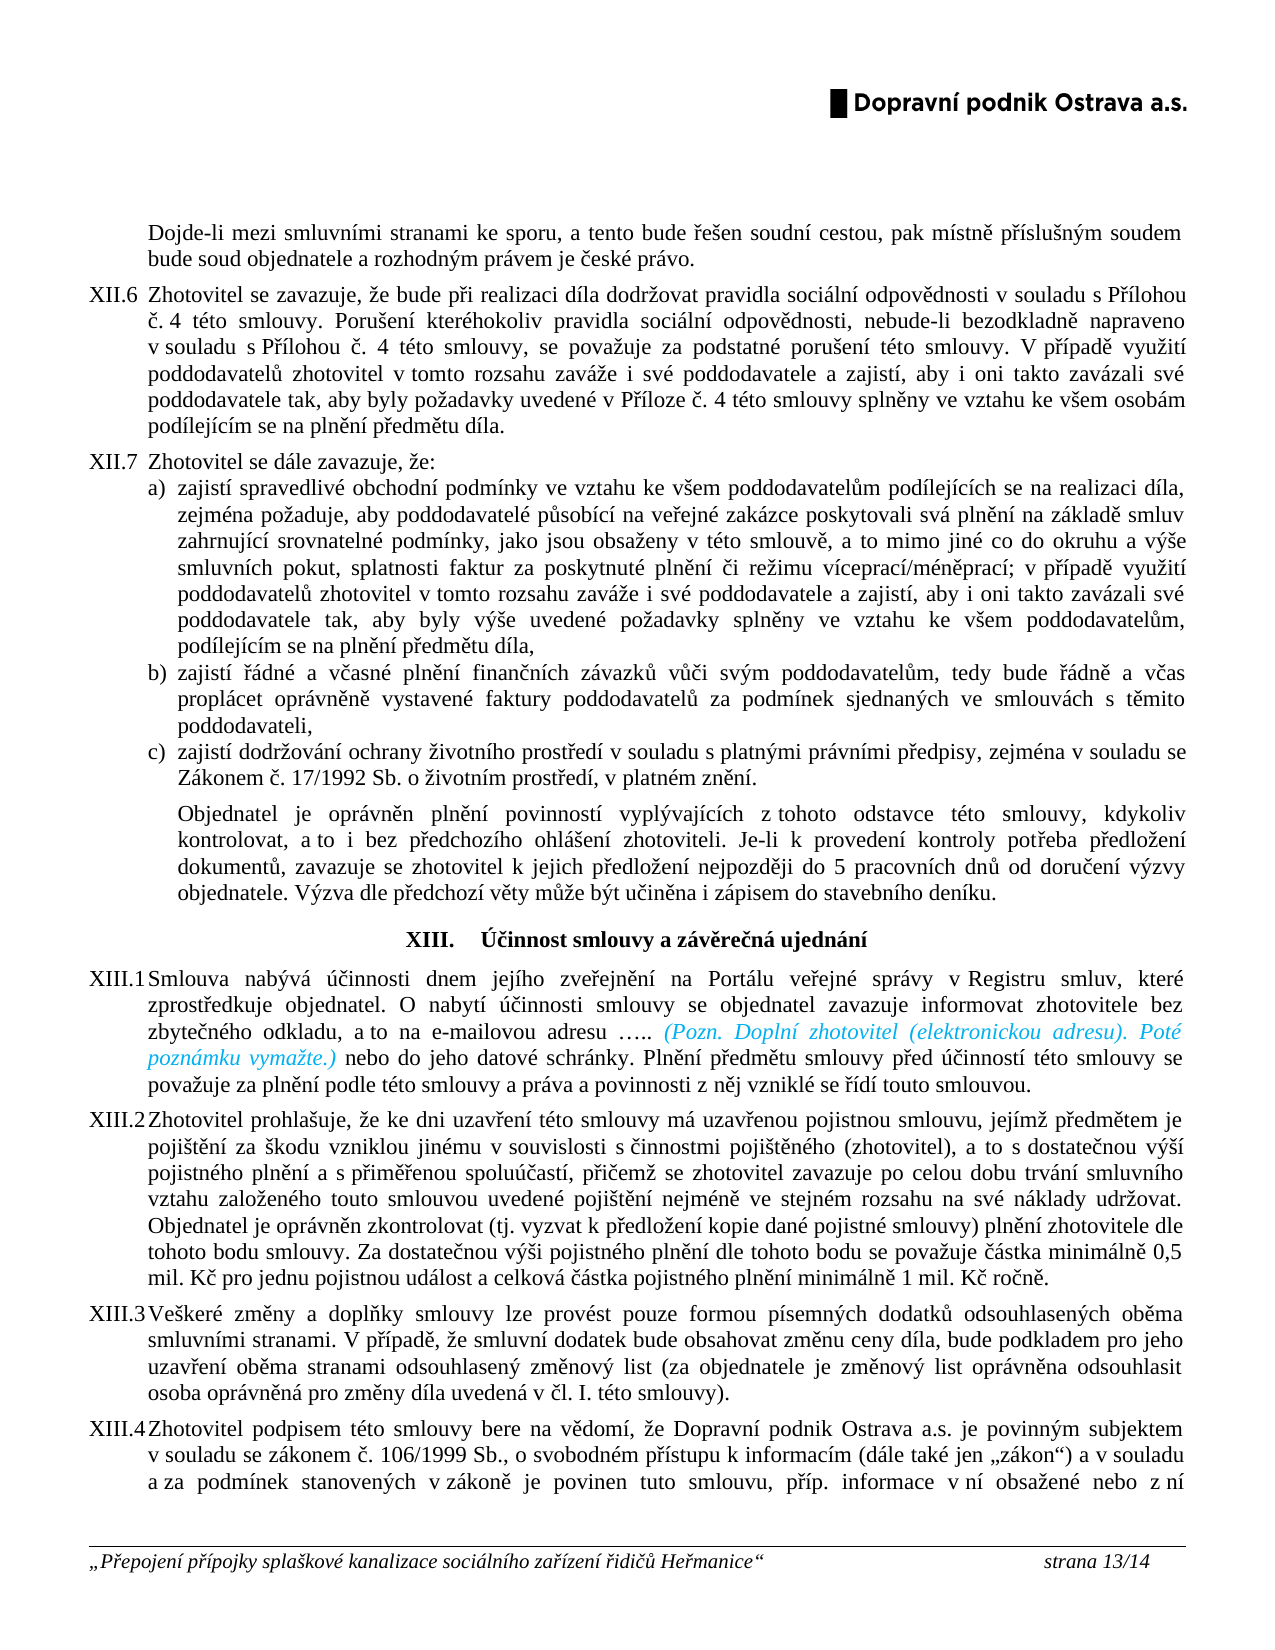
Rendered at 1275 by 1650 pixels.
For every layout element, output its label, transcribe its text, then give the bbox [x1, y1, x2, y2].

list zajistí řádné a včasné plnění finančních závazků vůči svým poddodavatelům, tedy bude řádně a včas proplácet oprávněně vystavené faktury poddodavatelů za podmínek sjednaných ve smlouvách s těmito poddodavateli, [148, 659, 1186, 738]
list zajistí spravedlivé obchodní podmínky ve vztahu ke všem poddodavatelům podílejících se na realizaci díla, zejména požaduje, aby poddodavatelé působící na veřejné zakázce poskytovali svá plnění na základě smluv zahrnující srovnatelné podmínky, jako jsou obsaženy v této smlouvě, a to mimo jiné co do okruhu a výše smluvních pokut, splatnosti faktur za poskytnuté plnění či režimu víceprací/méněprací; v případě využití poddodavatelů zhotovitel v tomto rozsahu zaváže i své poddodavatele a zajistí, aby i oni takto zavázali své poddodavatele tak, aby byly výše uvedené požadavky splněny ve vztahu ke všem poddodavatelům, podílejícím se na plnění předmětu díla, [148, 474, 1186, 659]
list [89, 218, 1184, 271]
picture [830, 89, 1187, 118]
list Zhotovitel prohlašuje, že ke dni uzavření této smlouvy má uzavřenou pojistnou smlouvu, jejímž předmětem je pojištění za škodu vzniklou jinému v souvislosti s činnostmi pojištěného (zhotovitel), a to s dostatečnou výší pojistného plnění a s přiměřenou spoluúčastí, přičemž se zhotovitel zavazuje po celou dobu trvání smluvního vztahu založeného touto smlouvou uvedené pojištění nejméně ve stejném rozsahu na své náklady udržovat. Objednatel je oprávněn zkontrolovat (tj. vyzvat k předložení kopie dané pojistné smlouvy) plnění zhotovitele dle tohoto bodu smlouvy. Za dostatečnou výši pojistného plnění dle tohoto bodu se považuje částka minimálně 0,5 mil. Kč pro jednu pojistnou událost a celková částka pojistného plnění minimálně 1 mil. Kč ročně. [89, 1106, 1184, 1291]
subtitle Účinnost smlouvy a závěrečná ujednání [89, 926, 1184, 953]
list Smlouva nabývá účinnosti dnem jejího zveřejnění na Portálu veřejné správy v Registru smluv, které zprostředkuje objednatel. O nabytí účinnosti smlouvy se objednatel zavazuje informovat zhotovitele bez zbytečného odkladu, a to na e-mailovou adresu ….. (Pozn. Doplní zhotovitel (elektronickou adresu). Poté poznámku vymažte.) nebo do jeho datové schránky. Plnění předmětu smlouvy před účinností této smlouvy se považuje za plnění podle této smlouvy a práva a povinnosti z něj vzniklé se řídí touto smlouvou. [89, 965, 1184, 1097]
list Zhotovitel se dále zavazuje, že: [89, 448, 1186, 474]
text Objednatel je oprávněn plnění povinností vyplývajících z tohoto odstavce této smlouvy, kdykoliv kontrolovat, a to i bez předchozího ohlášení zhotoviteli. Je-li k provedení kontroly potřeba předložení dokumentů, zavazuje se zhotovitel k jejich předložení nejpozději do 5 pracovních dnů od doručení výzvy objednatele. Výzva dle předchozí věty může být učiněna i zápisem do stavebního deníku. [177, 800, 1186, 906]
list Veškeré změny a doplňky smlouvy lze provést pouze formou písemných dodatků odsouhlasených oběma smluvními stranami. V případě, že smluvní dodatek bude obsahovat změnu ceny díla, bude podkladem pro jeho uzavření oběma stranami odsouhlasený změnový list (za objednatele je změnový list oprávněna odsouhlasit osoba oprávněná pro změny díla uvedená v čl. I. této smlouvy). [89, 1300, 1184, 1406]
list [89, 1415, 1184, 1494]
list zajistí dodržování ochrany životního prostředí v souladu s platnými právními předpisy, zejména v souladu se Zákonem č. 17/1992 Sb. o životním prostředí, v platném znění. [148, 738, 1186, 791]
list Zhotovitel se zavazuje, že bude při realizaci díla dodržovat pravidla sociální odpovědnosti v souladu s Přílohou č. 4 této smlouvy. Porušení kteréhokoliv pravidla sociální odpovědnosti, nebude-li bezodkladně napraveno v souladu s Přílohou č. 4 této smlouvy, se považuje za podstatné porušení této smlouvy. V případě využití poddodavatelů zhotovitel v tomto rozsahu zaváže i své poddodavatele a zajistí, aby i oni takto zavázali své poddodavatele tak, aby byly požadavky uvedené v Příloze č. 4 této smlouvy splněny ve vztahu ke všem osobám podílejícím se na plnění předmětu díla. [89, 281, 1186, 439]
